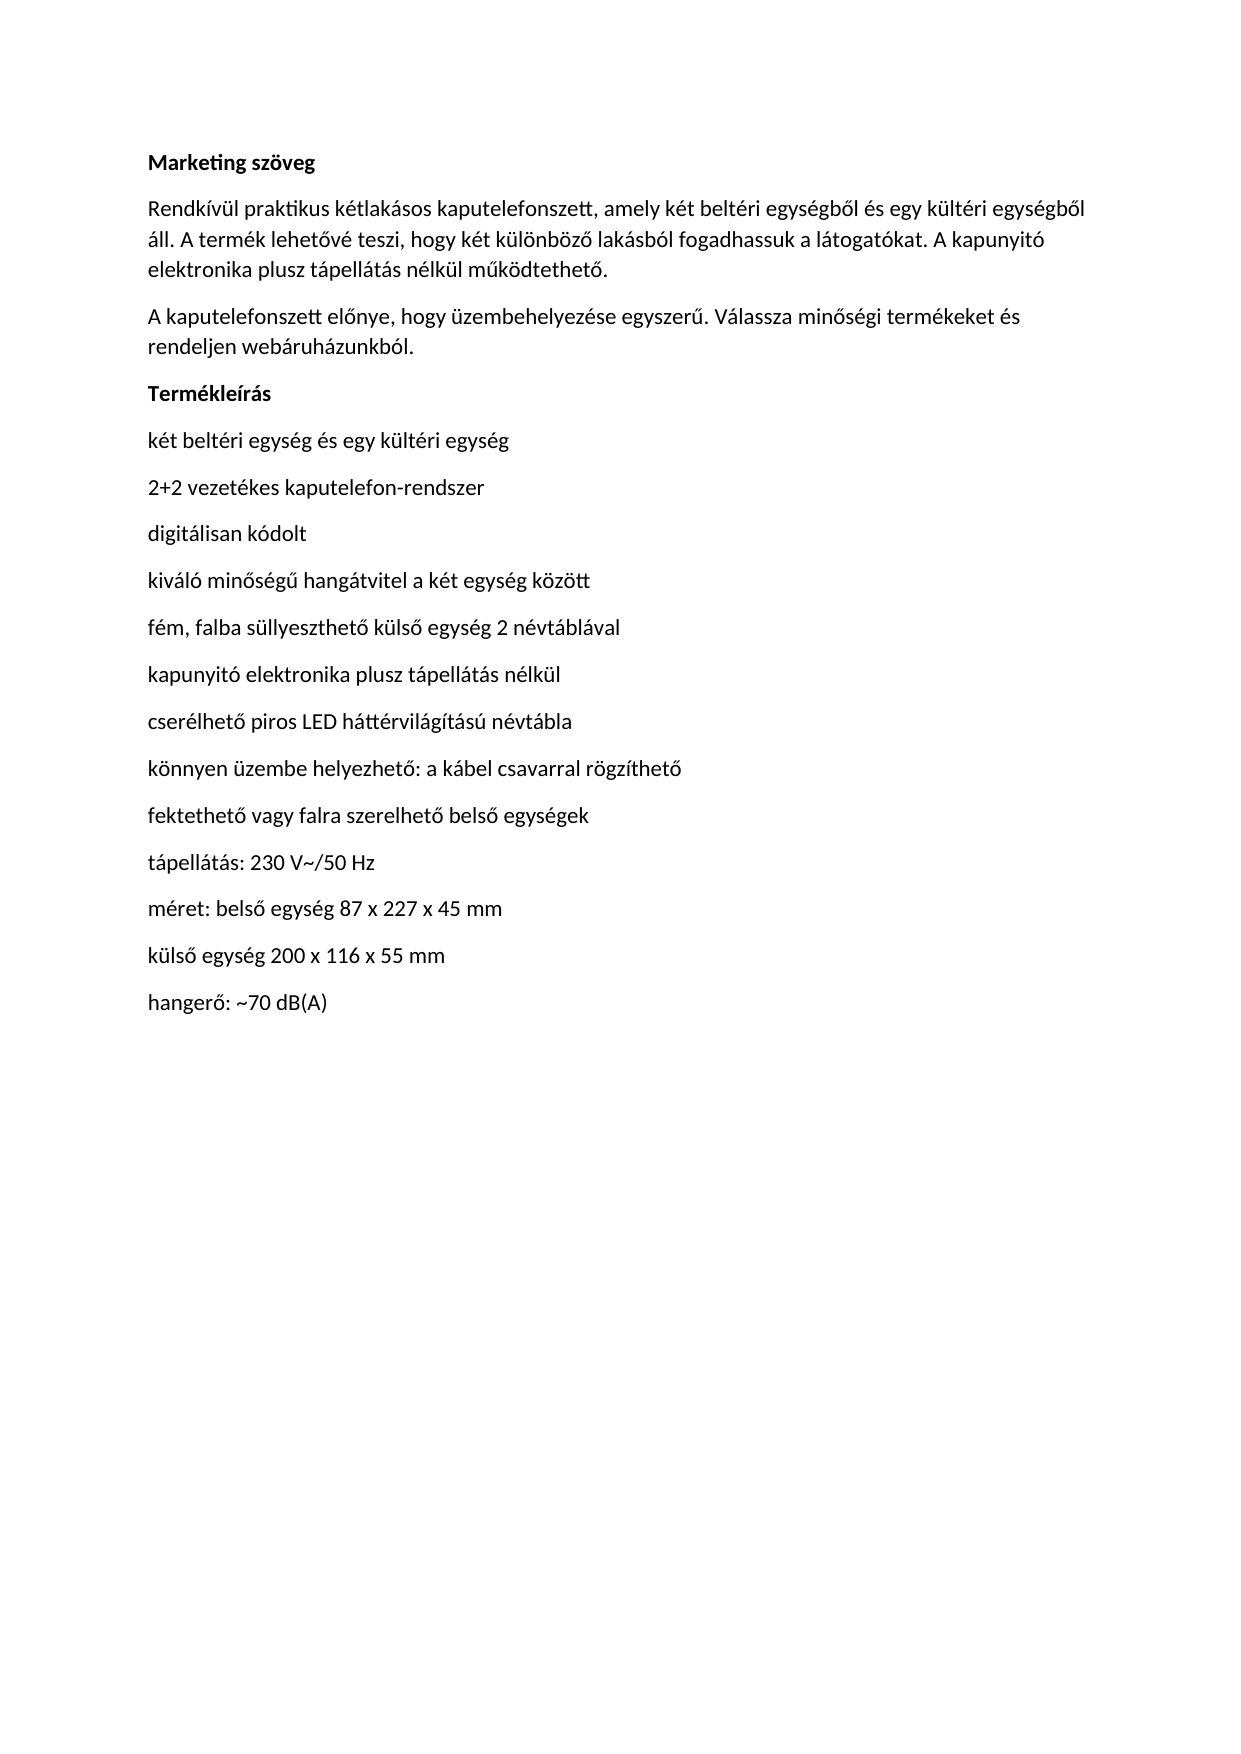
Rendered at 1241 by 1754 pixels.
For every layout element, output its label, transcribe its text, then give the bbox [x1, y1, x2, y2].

text A kaputelefonszett előnye, hogy üzembehelyezése egyszerű. Válassza minőségi termékeket és rendeljen webáruházunkból. [148, 302, 1093, 360]
text Termékleírás [148, 379, 1093, 407]
text 2+2 vezetékes kaputelefon-rendszer [148, 473, 1093, 501]
text két beltéri egység és egy kültéri egység [148, 426, 1093, 454]
text cserélhető piros LED háttérvilágítású névtábla [148, 707, 1093, 735]
text hangerő: ~70 dB(A) [148, 988, 1093, 1016]
text könnyen üzembe helyezhető: a kábel csavarral rögzíthető [148, 754, 1093, 782]
text fém, falba süllyeszthető külső egység 2 névtáblával [148, 613, 1093, 641]
text fektethető vagy falra szerelhető belső egységek [148, 801, 1093, 829]
text Marketing szöveg [148, 148, 1093, 176]
text méret: belső egység 87 x 227 x 45 mm [148, 894, 1093, 922]
text Rendkívül praktikus kétlakásos kaputelefonszett, amely két beltéri egységből és egy kültéri egységből áll. A termék lehetővé teszi, hogy két különböző lakásból fogadhassuk a látogatókat. A kapunyitó elektronika plusz tápellátás nélkül működtethető. [148, 194, 1093, 283]
text kiváló minőségű hangátvitel a két egység között [148, 566, 1093, 594]
text tápellátás: 230 V~/50 Hz [148, 848, 1093, 876]
text digitálisan kódolt [148, 519, 1093, 547]
text külső egység 200 x 116 x 55 mm [148, 941, 1093, 969]
text kapunyitó elektronika plusz tápellátás nélkül [148, 660, 1093, 688]
